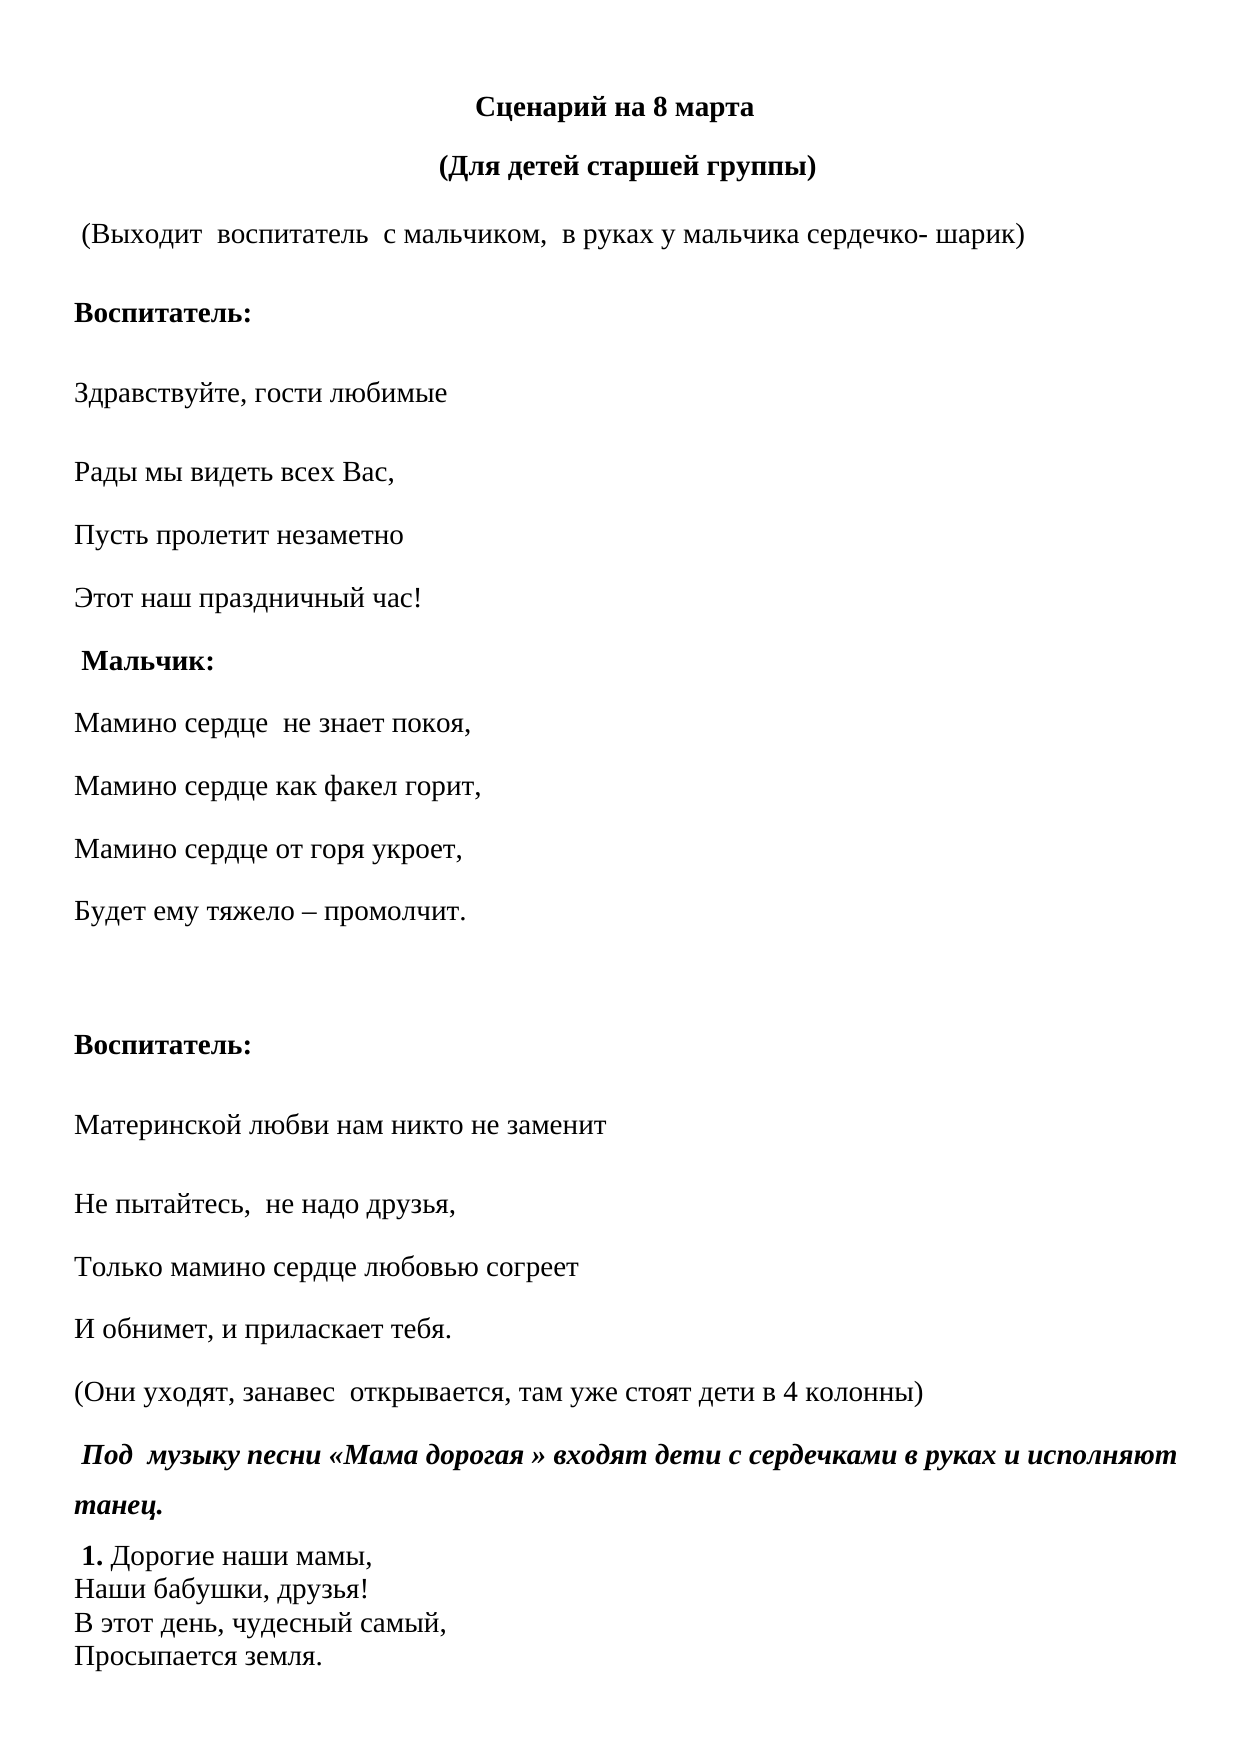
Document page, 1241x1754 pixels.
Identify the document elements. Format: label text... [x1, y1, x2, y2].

text 1. Дорогие наши мамы, [74, 1538, 1181, 1571]
text Здравствуйте, гости любимые [74, 375, 1181, 408]
text Не пытайтесь, не надо друзья, [74, 1186, 1181, 1220]
text Мамино сердце как факел горит, [74, 768, 1181, 802]
text Наши бабушки, друзья! [74, 1571, 1181, 1605]
text В этот день, чудесный самый, [74, 1605, 1181, 1638]
text (Они уходят, занавес открывается, там уже стоят дети в 4 колонны) [74, 1374, 1181, 1408]
text Воспитатель: [74, 296, 1181, 329]
text Рады мы видеть всех Вас, [74, 454, 1181, 488]
text Будет ему тяжело – промолчит. [74, 893, 1181, 927]
text Сценарий на 8 марта [74, 89, 1181, 122]
text (Для детей старшей группы) [74, 148, 1181, 182]
text Мамино сердце от горя укроет, [74, 831, 1181, 864]
text Просыпается земля. [74, 1638, 1181, 1672]
text Мамино сердце не знает покоя, [74, 705, 1181, 739]
text Только мамино сердце любовью согреет [74, 1249, 1181, 1282]
text Этот наш праздничный час! [74, 580, 1181, 613]
text Воспитатель: [74, 1027, 1181, 1061]
text И обнимет, и приласкает тебя. [74, 1312, 1181, 1345]
text Пусть пролетит незаметно [74, 517, 1181, 551]
text (Выходит воспитатель с мальчиком, в руках у мальчика сердечко- шарик) [74, 216, 1181, 249]
text Под музыку песни «Мама дорогая » входят дети с сердечками в руках и исполняют танец. [74, 1437, 1181, 1521]
text Материнской любви нам никто не заменит [74, 1107, 1181, 1140]
text Мальчик: [74, 643, 1181, 676]
